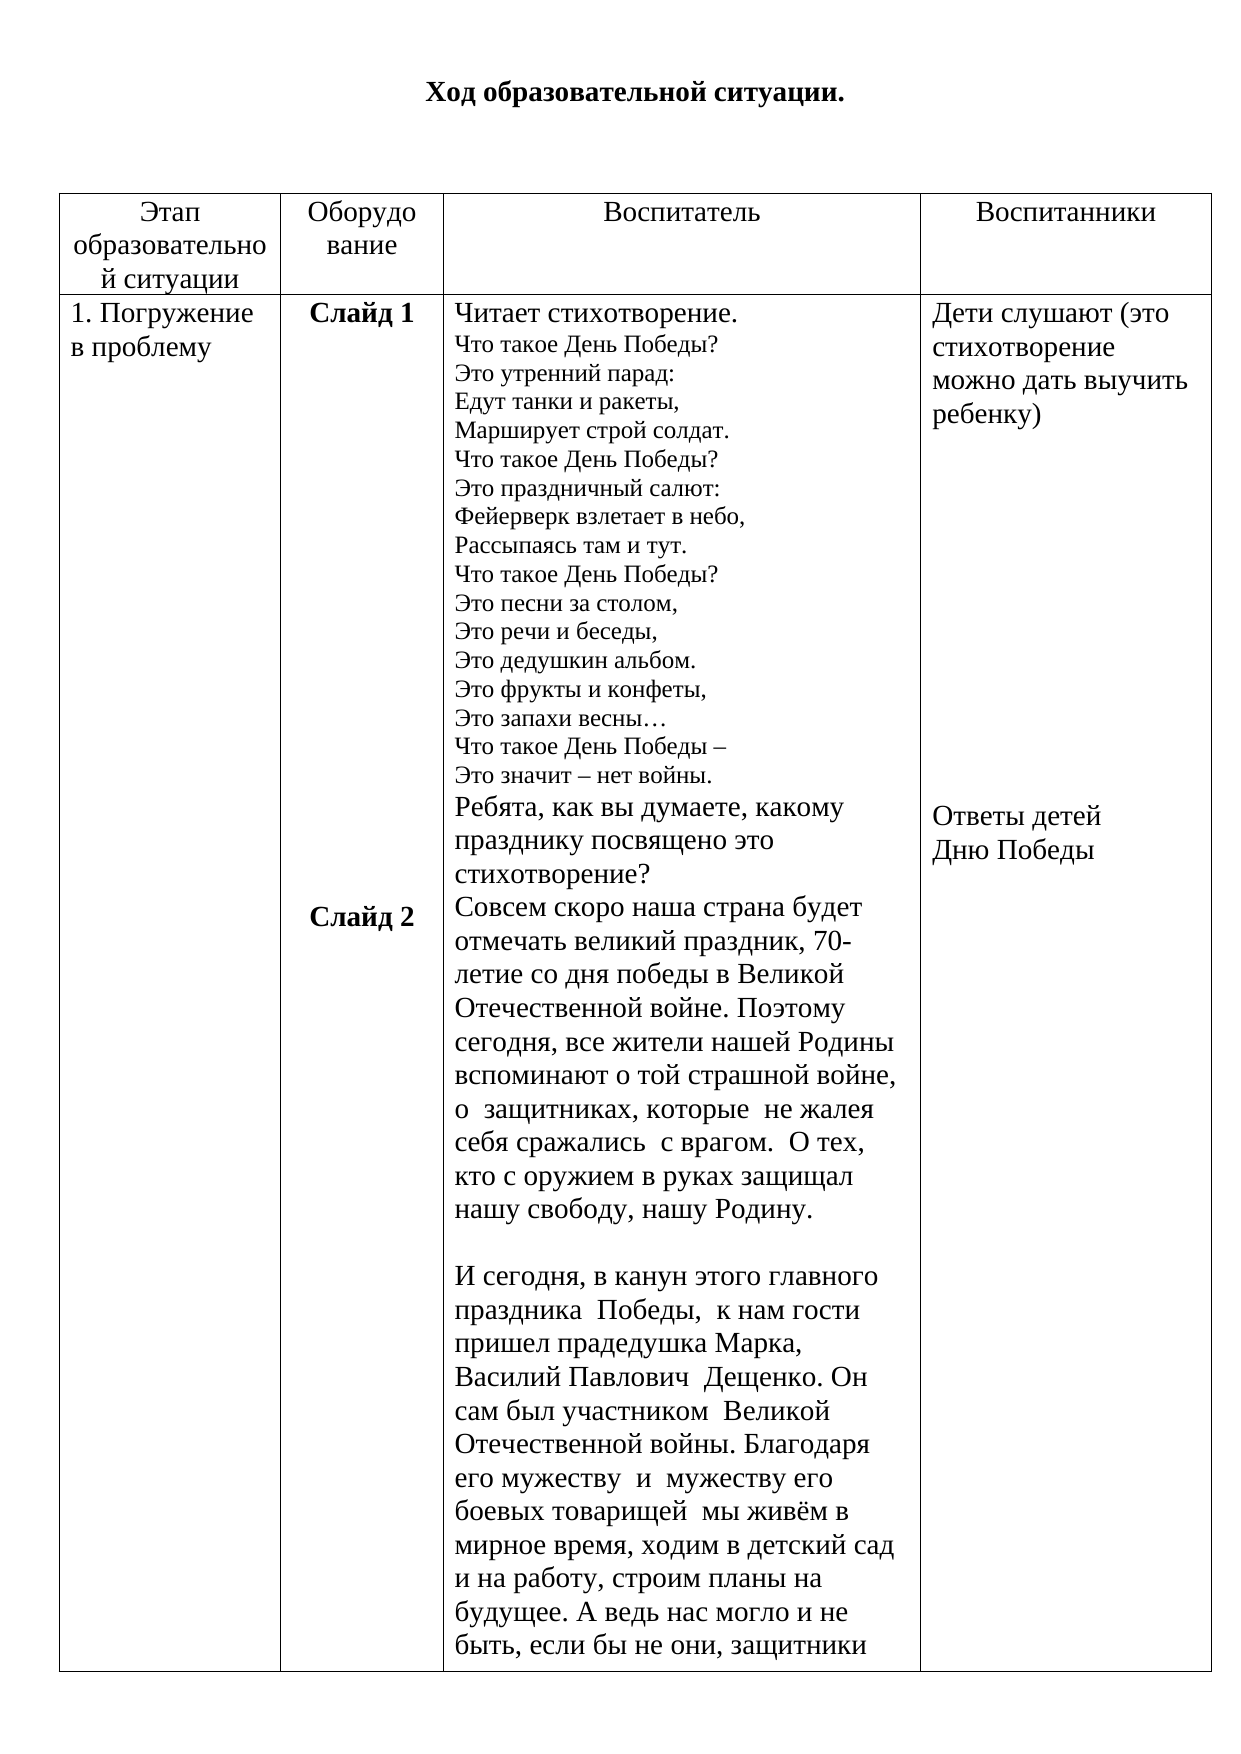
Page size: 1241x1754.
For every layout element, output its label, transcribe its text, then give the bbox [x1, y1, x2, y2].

table_header Воспитанники [921, 194, 1211, 294]
table_header Воспитатель [444, 194, 920, 294]
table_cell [921, 295, 1211, 1671]
table_header Этап образовательной ситуации [60, 194, 280, 294]
table_header Оборудо вание [281, 194, 443, 294]
text Ход образовательной ситуации. [103, 74, 1167, 107]
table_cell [60, 295, 280, 1671]
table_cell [444, 295, 920, 1671]
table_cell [281, 295, 443, 1671]
